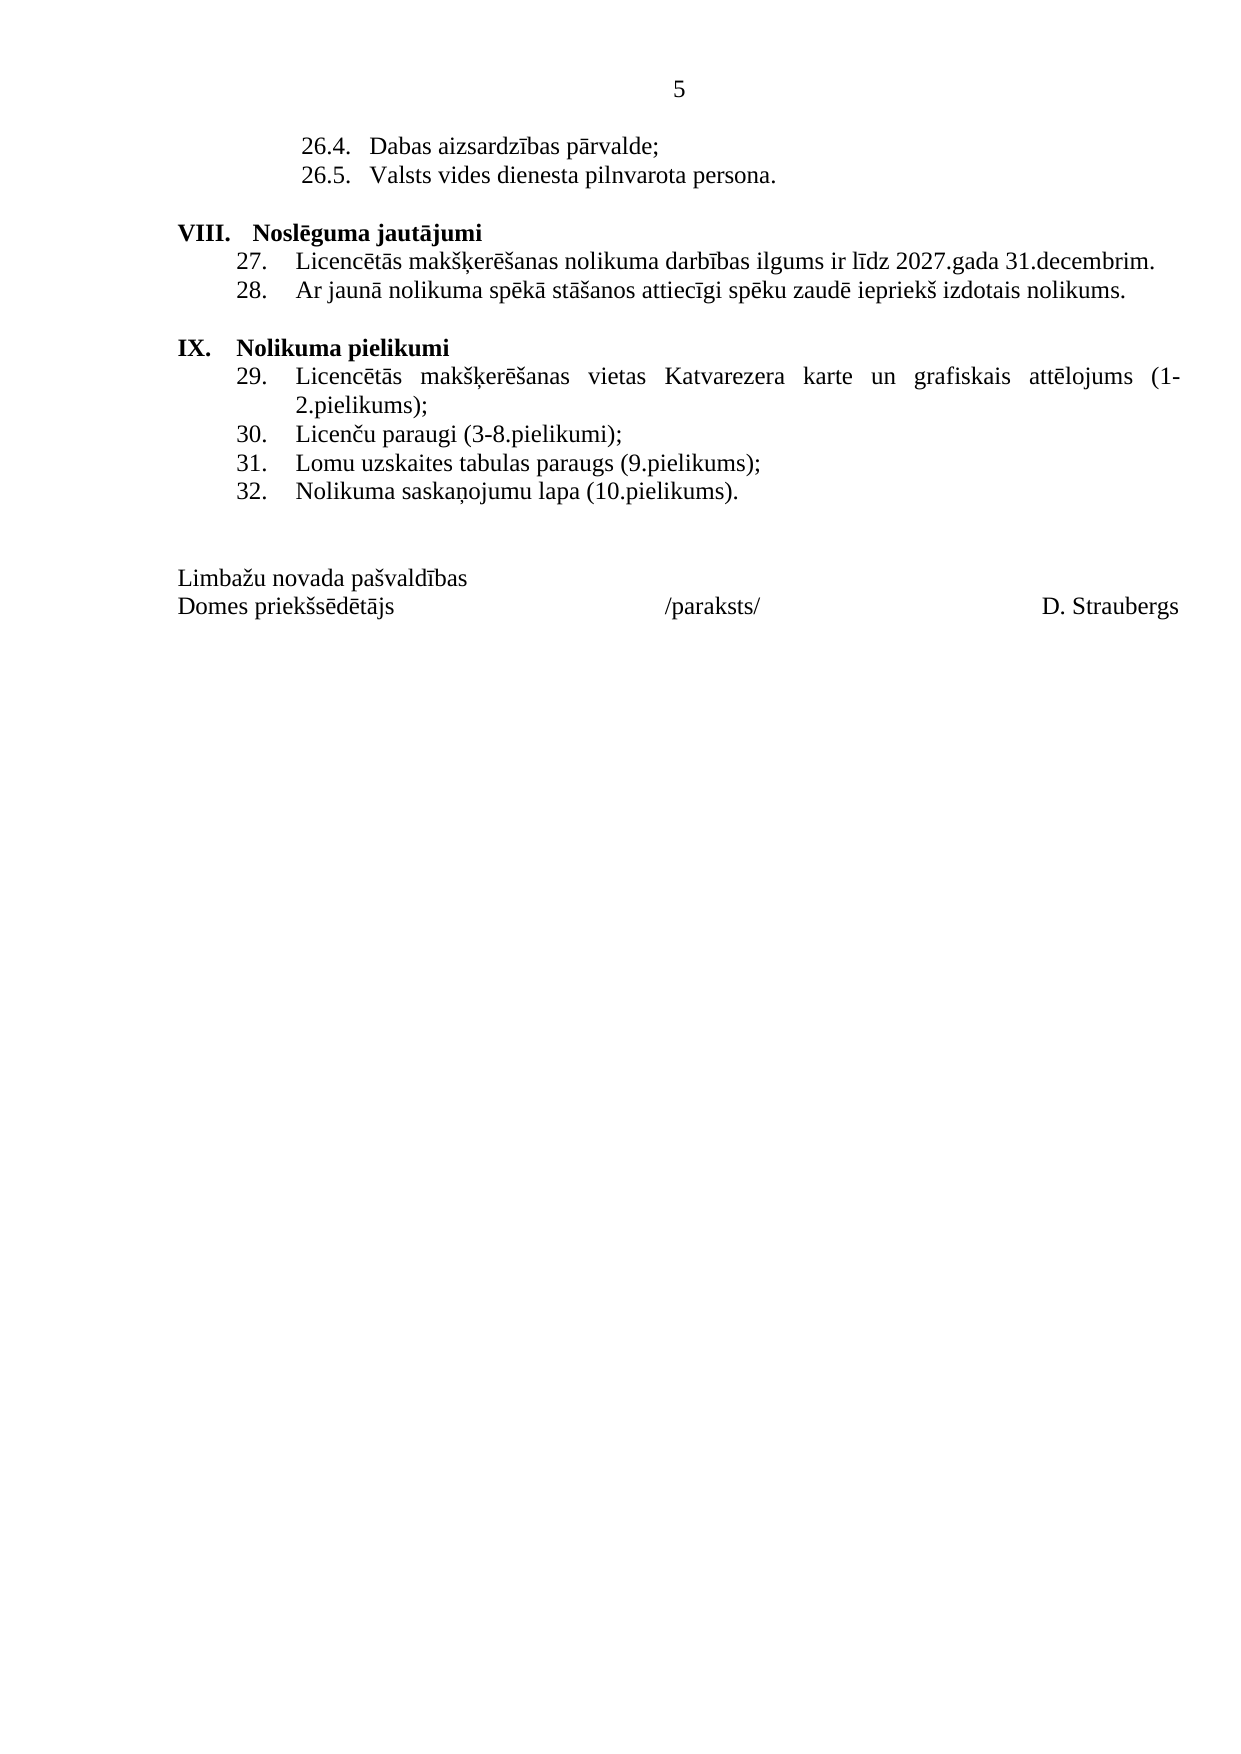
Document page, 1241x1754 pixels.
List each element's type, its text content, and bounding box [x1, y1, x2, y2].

list Licenču paraugi (3-8.pielikumi); [236, 419, 1181, 448]
list Lomu uzskaites tabulas paraugs (9.pielikums); [236, 448, 1181, 476]
list Licencētās makšķerēšanas vietas Katvarezera karte un grafiskais attēlojums (1-2.pielikums); [236, 361, 1181, 419]
list Licencētās makšķerēšanas nolikuma darbības ilgums ir līdz 2027.gada 31.decembrim. [236, 246, 1181, 275]
list Nolikuma saskaņojumu lapa (10.pielikums). [236, 476, 1181, 505]
list Dabas aizsardzības pārvalde; [301, 131, 1181, 160]
list Ar jaunā nolikuma spēkā stāšanos attiecīgi spēku zaudē iepriekš izdotais nolikums. [236, 275, 1181, 304]
text Domes priekšsēdētājs /paraksts/ D. Straubergs [177, 591, 1181, 620]
text IX. Nolikuma pielikumi [177, 333, 1181, 361]
list Valsts vides dienesta pilnvarota persona. [301, 160, 1181, 189]
text VIII. Noslēguma jautājumi [177, 218, 1181, 246]
text Limbažu novada pašvaldības [177, 563, 1181, 591]
